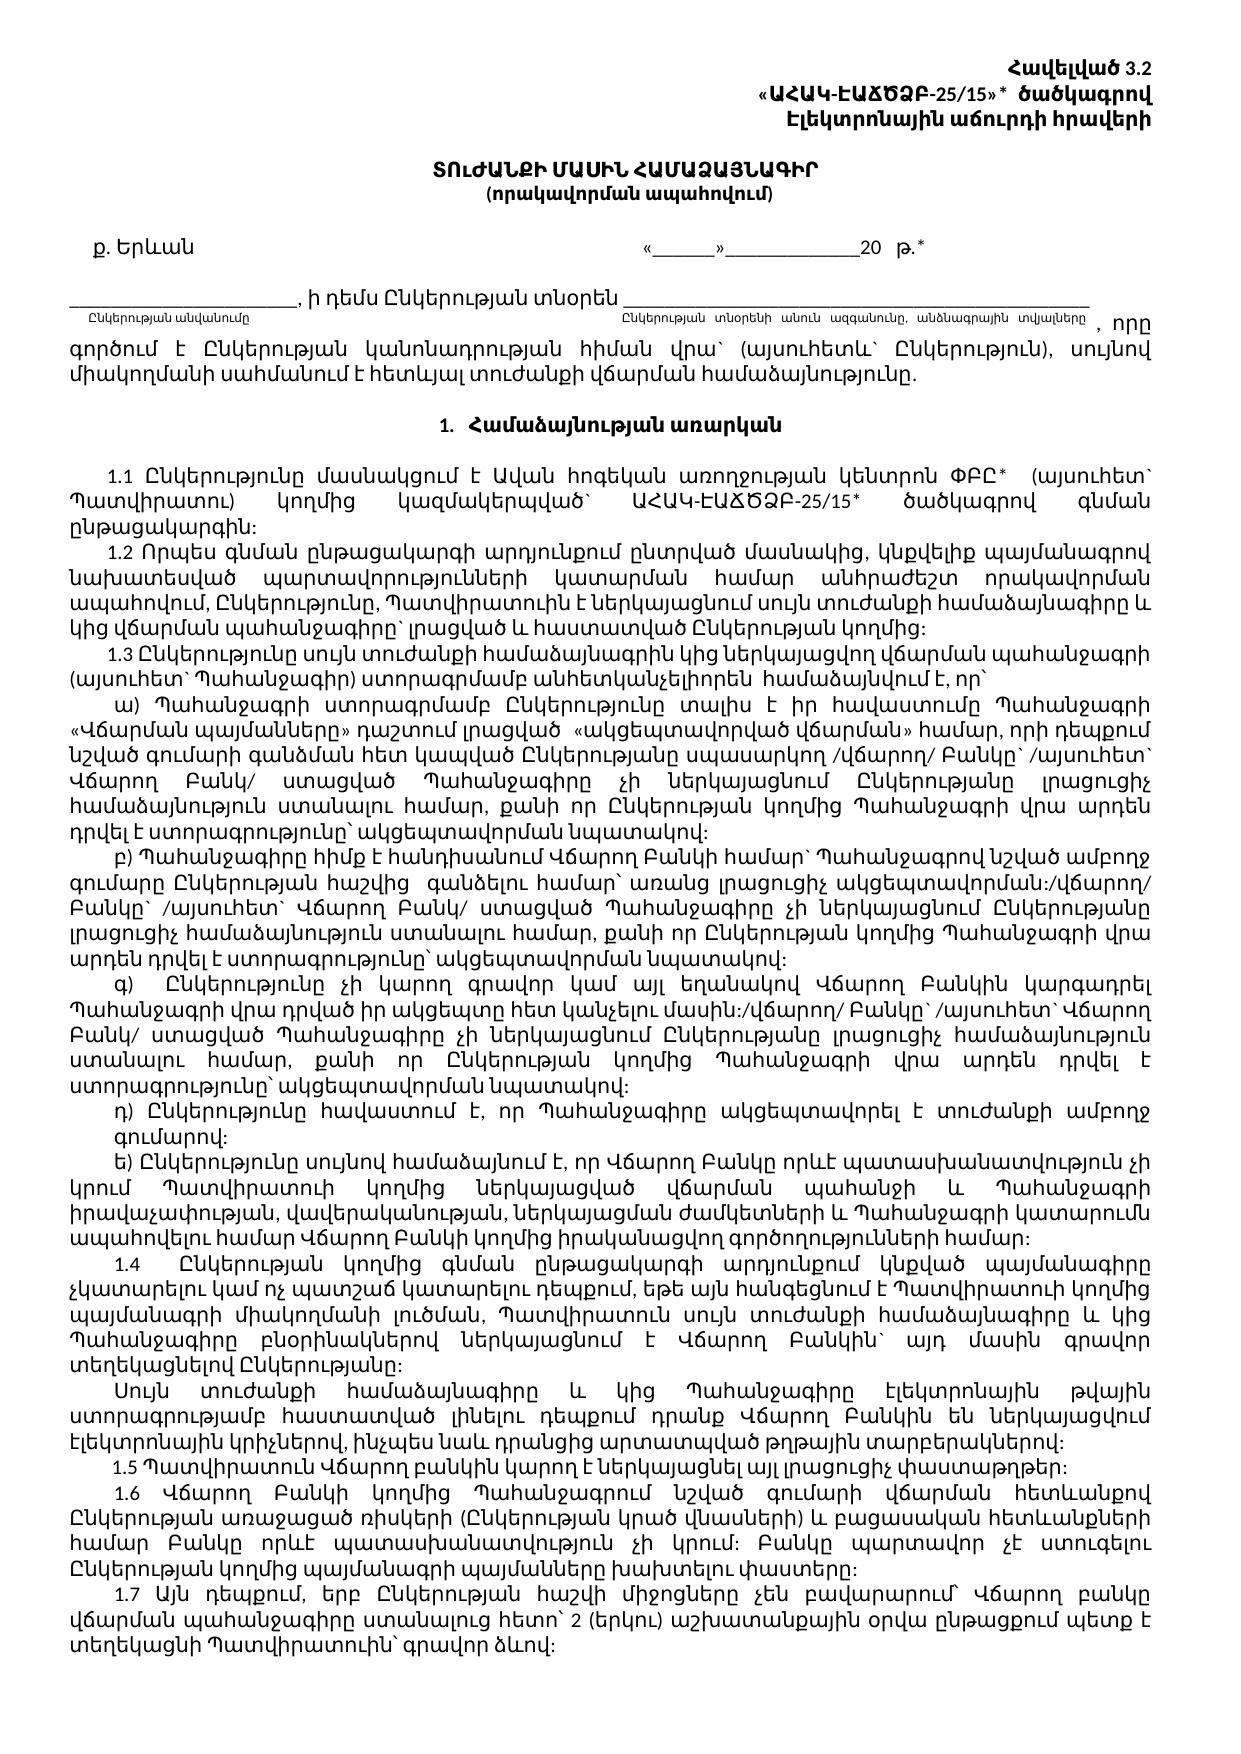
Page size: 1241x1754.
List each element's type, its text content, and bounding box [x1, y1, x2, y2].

text ե) Ընկերությունը սույնով համաձայնում է, որ Վճարող Բանկը որևէ պատասխանատվություն չի կրում Պատվիրատուի կողմից ներկայացված վճարման պահանջի և Պահանջագրի իրավաչափության, վավերականության, ներկայացման ժամկետների և Պահանջագրի կատարումն ապահովելու համար Վճարող Բանկի կողմից իրականացվող գործողությունների համար: [69, 1149, 1152, 1251]
text գ) Ընկերությունը չի կարող գրավոր կամ այլ եղանակով Վճարող Բանկին կարգադրել Պահանջագրի վրա դրված իր ակցեպտը հետ կանչելու մասին:/վճարող/ Բանկը` /այսուհետ` Վճարող Բանկ/ ստացված Պահանջագիրը չի ներկայացնում Ընկերությանը լրացուցիչ համաձայնություն ստանալու համար, քանի որ Ընկերության կողմից Պահանջագրի վրա արդեն դրվել է ստորագրությունը՝ ակցեպտավորման նպատակով: [69, 971, 1152, 1098]
text ա) Պահանջագրի ստորագրմամբ Ընկերությունը տալիս է իր հավաստումը Պահանջագրի «Վճարման պայմանները» դաշտում լրացված «ակցեպտավորված վճարման» համար, որի դեպքում նշված գումարի գանձման հետ կապված Ընկերությանը սպասարկող /վճարող/ Բանկը` /այսուհետ` Վճարող Բանկ/ ստացված Պահանջագիրը չի ներկայացնում Ընկերությանը լրացուցիչ համաձայնություն ստանալու համար, քանի որ Ընկերության կողմից Պահանջագրի վրա արդեն դրվել է ստորագրությունը՝ ակցեպտավորման նպատակով: [69, 692, 1152, 844]
text 1. Համաձայնության առարկան [69, 412, 1152, 438]
text 1.6 Վճարող Բանկի կողմից Պահանջագրում նշված գումարի վճարման հետևանքով Ընկերության առաջացած ռիսկերի (Ընկերության կրած վնասների) և բացասական հետևանքների համար Բանկը որևէ պատասխանատվություն չի կրում: Բանկը պարտավոր չէ ստուգելու Ընկերության կողմից պայմանագրի պայմանները խախտելու փաստերը: [69, 1480, 1152, 1581]
text Սույն տուժանքի համաձայնագիրը և կից Պահանջագիրը էլեկտրոնային թվային ստորագրությամբ հաստատված լինելու դեպքում դրանք Վճարող Բանկին են ներկայացվում էլեկտրոնային կրիչներով, ինչպես նաև դրանցից արտատպված թղթային տարբերակներով: [69, 1378, 1152, 1454]
text Հավելված 3.2 [69, 56, 1152, 81]
text 1.3 Ընկերությունը սույն տուժանքի համաձայնագրին կից ներկայացվող վճարման պահանջագրի (այսուհետ` Պահանջագիր) ստորագրմամբ անհետկանչելիորեն համաձայնվում է, որ՝ [69, 641, 1152, 692]
text դ) Ընկերությունը հավաստում է, որ Պահանջագիրը ակցեպտավորել է տուժանքի ամբողջ գումարով: [113, 1098, 1152, 1149]
text բ) Պահանջագիրը հիմք է հանդիսանում Վճարող Բանկի համար` Պահանջագրով նշված ամբողջ գումարը Ընկերության հաշվից գանձելու համար՝ առանց լրացուցիչ ակցեպտավորման:/վճարող/ Բանկը` /այսուհետ` Վճարող Բանկ/ ստացված Պահանջագիրը չի ներկայացնում Ընկերությանը լրացուցիչ համաձայնություն ստանալու համար, քանի որ Ընկերության կողմից Պահանջագրի վրա արդեն դրվել է ստորագրությունը՝ ակցեպտավորման նպատակով: [69, 844, 1152, 971]
text 1.7 Այն դեպքում, երբ Ընկերության հաշվի միջոցները չեն բավարարում՝ Վճարող բանկը վճարման պահանջագիրը ստանալուց հետո՝ 2 (երկու) աշխատանքային օրվա ընթացքում պետք է տեղեկացնի Պատվիրատուին՝ գրավոր ձևով: [69, 1581, 1152, 1658]
text «ԱՀԱԿ-ԷԱՃԾՁԲ-25/15»* ծածկագրով [69, 81, 1152, 106]
text (որակավորման ապահովում) [69, 183, 1152, 206]
text 1.5 Պատվիրատուն Վճարող բանկին կարող է ներկայացնել այլ լրացուցիչ փաստաթղթեր: [69, 1454, 1152, 1480]
text Էլեկտրոնային աճուրդի հրավերի [69, 106, 1152, 132]
text 1.1 Ընկերությունը մասնակցում է Ավան հոգեկան առողջության կենտրոն ՓԲԸ* (այսուհետ` Պատվիրատու) կողմից կազմակերպված` ԱՀԱԿ-ԷԱՃԾՁԲ-25/15* ծածկագրով գնման ընթացակարգին: [69, 463, 1152, 539]
text 1.4 Ընկերության կողմից գնման ընթացակարգի արդյունքում կնքված պայմանագիրը չկատարելու կամ ոչ պատշաճ կատարելու դեպքում, եթե այն հանգեցնում է Պատվիրատուի կողմից պայմանագրի միակողմանի լուծման, Պատվիրատուն սույն տուժանքի համաձայնագիրը և կից Պահանջագիրը բնօրինակներով ներկայացնում է Վճարող Բանկին` այդ մասին գրավոր տեղեկացնելով Ընկերությանը: [69, 1251, 1152, 1378]
text ք. Երևան «______»_____________20 թ.* [69, 234, 1152, 260]
text ______________________, ի դեմս Ընկերության տնօրեն _____________________________________________ [69, 285, 1152, 311]
text ՏՈւԺԱՆՔԻ ՄԱՍԻՆ ՀԱՄԱՁԱՅՆԱԳԻՐ [69, 157, 1152, 183]
text 1.2 Որպես գնման ընթացակարգի արդյունքում ընտրված մասնակից, կնքվելիք պայմանագրով նախատեսված պարտավորությունների կատարման համար անհրաժեշտ որակավորման ապահովում, Ընկերությունը, Պատվիրատուին է ներկայացնում սույն տուժանքի համաձայնագիրը և կից վճարման պահանջագիրը` լրացված և հաստատված Ընկերության կողմից: [69, 539, 1152, 641]
text Ընկերության անվանումը Ընկերության տնօրենի անուն ազգանունը, անձնագրային տվյալները , որը գործում է Ընկերության կանոնադրության հիման վրա` (այսուհետև` Ընկերություն), սույնով միակողմանի սահմանում է հետևյալ տուժանքի վճարման համաձայնությունը. [69, 311, 1152, 387]
